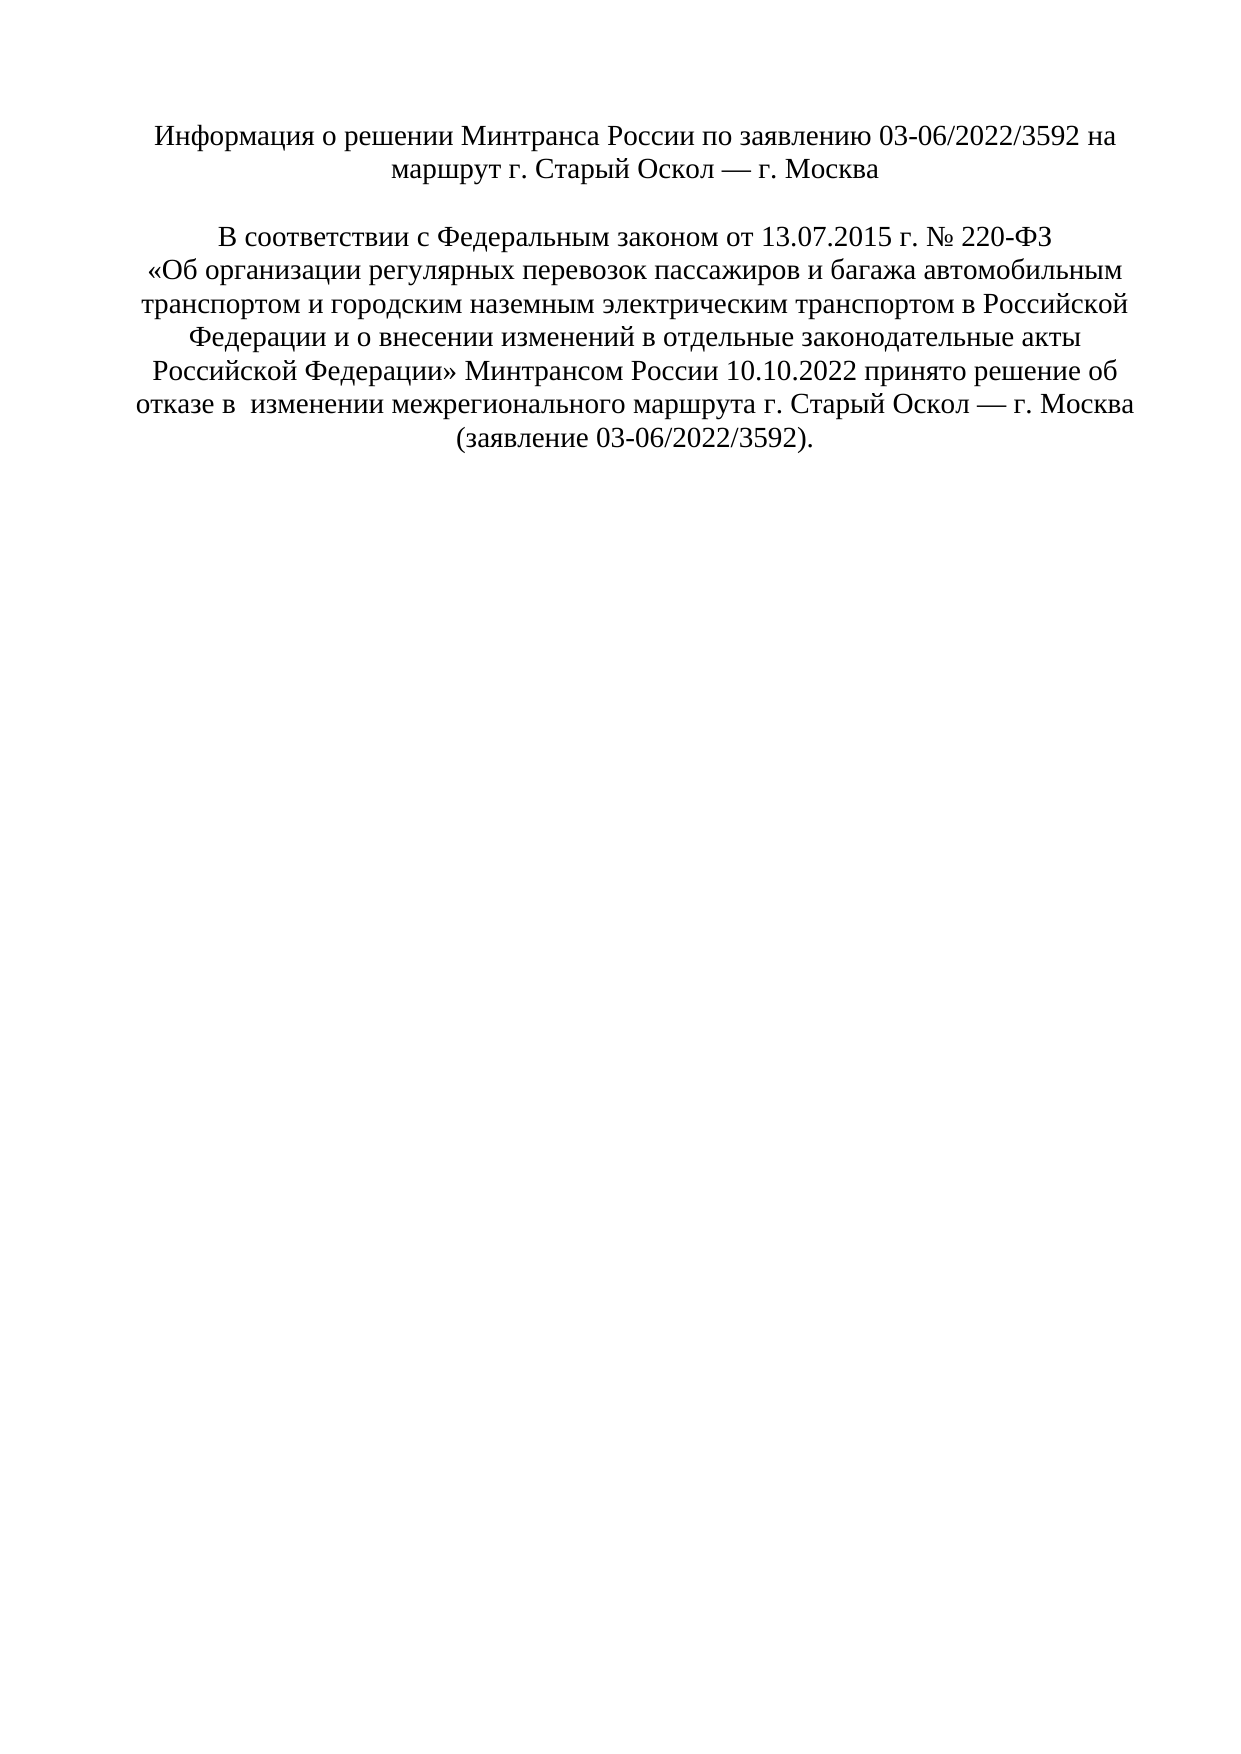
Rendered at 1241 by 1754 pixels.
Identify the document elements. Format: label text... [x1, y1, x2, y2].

text В соответствии с Федеральным законом от 13.07.2015 г. № 220-ФЗ «Об организации регулярных перевозок пассажиров и багажа автомобильным транспортом и городским наземным электрическим транспортом в Российской Федерации и о внесении изменений в отдельные законодательные акты Российской Федерации» Минтрансом России 10.10.2022 принято решение об отказе в изменении межрегионального маршрута г. Старый Оскол — г. Москва (заявление 03-06/2022/3592). [118, 219, 1152, 453]
text Информация о решении Минтранса России по заявлению 03-06/2022/3592 на маршрут г. Старый Оскол — г. Москва [118, 118, 1152, 185]
